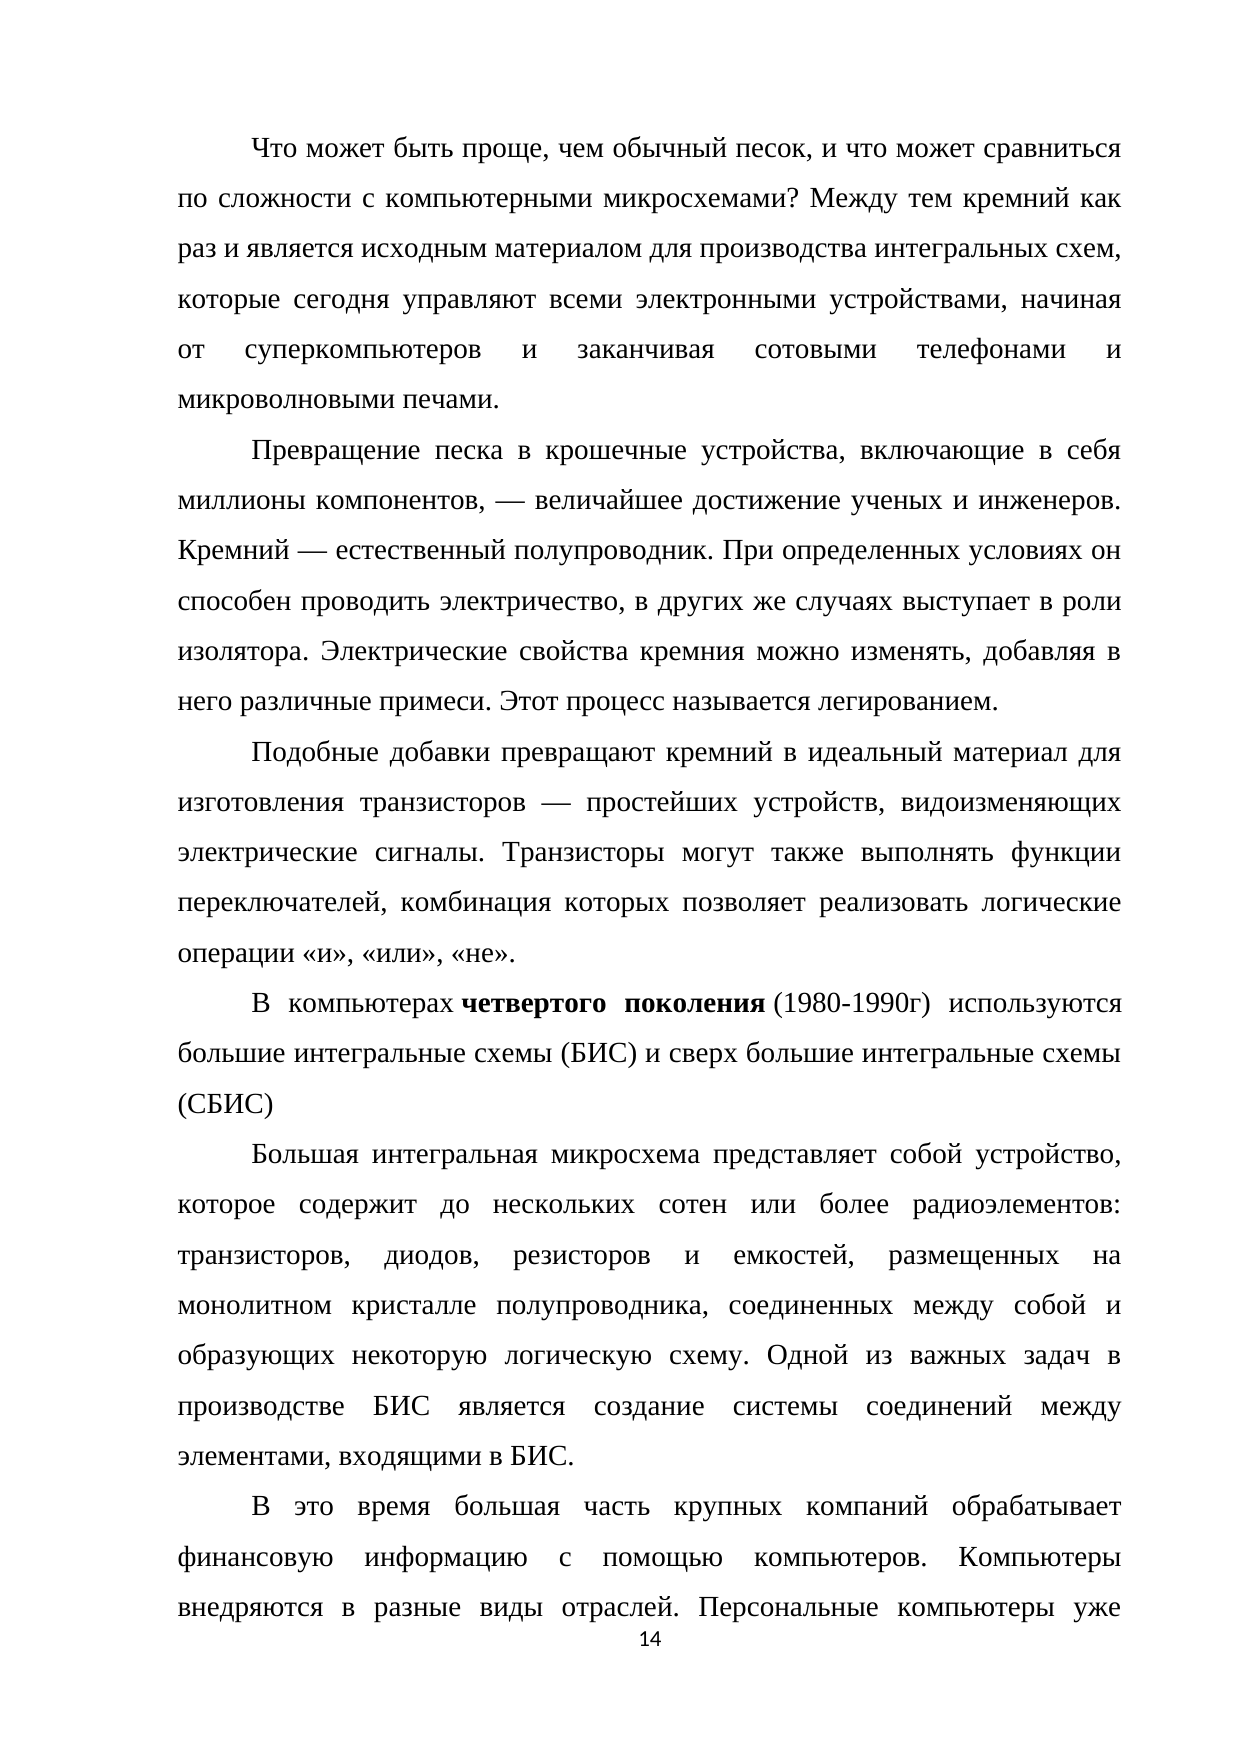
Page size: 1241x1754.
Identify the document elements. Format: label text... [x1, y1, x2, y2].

text Большая интегральная микросхема представляет собой устройство, которое содержит до нескольких сотен или более радиоэлементов: транзисторов, диодов, резисторов и емкостей, размещенных на монолитном кристалле полупроводника, соединенных между собой и образующих некоторую логическую схему. Одной из важных задач в производстве БИС является создание системы соединений между элементами, входящими в БИС. [177, 1136, 1122, 1472]
text Подобные добавки превращают кремний в идеальный материал для изготовления транзисторов — простейших устройств, видоизменяющих электрические сигналы. Транзисторы могут также выполнять функции переключателей, комбинация которых позволяет реализовать логические операции «и», «или», «не». [177, 734, 1122, 968]
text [177, 1488, 1122, 1622]
text Превращение песка в крошечные устройства, включающие в себя миллионы компонентов, — величайшее достижение ученых и инженеров. Кремний — естественный полупроводник. При определенных условиях он способен проводить электричество, в других же случаях выступает в роли изолятора. Электрические свойства кремния можно изменять, добавляя в него различные примеси. Этот процесс называется легированием. [177, 432, 1122, 717]
text В компьютерах четвертого поколения (1980-1990г) используются большие интегральные схемы (БИС) и сверх большие интегральные схемы (СБИС) [177, 985, 1122, 1119]
text Что может быть проще, чем обычный песок, и что может сравниться по сложности с компьютерными микросхемами? Между тем кремний как раз и является исходным материалом для производства интегральных схем, которые сегодня управляют всеми электронными устройствами, начиная от суперкомпьютеров и заканчивая сотовыми телефонами и микроволновыми печами. [177, 130, 1122, 415]
